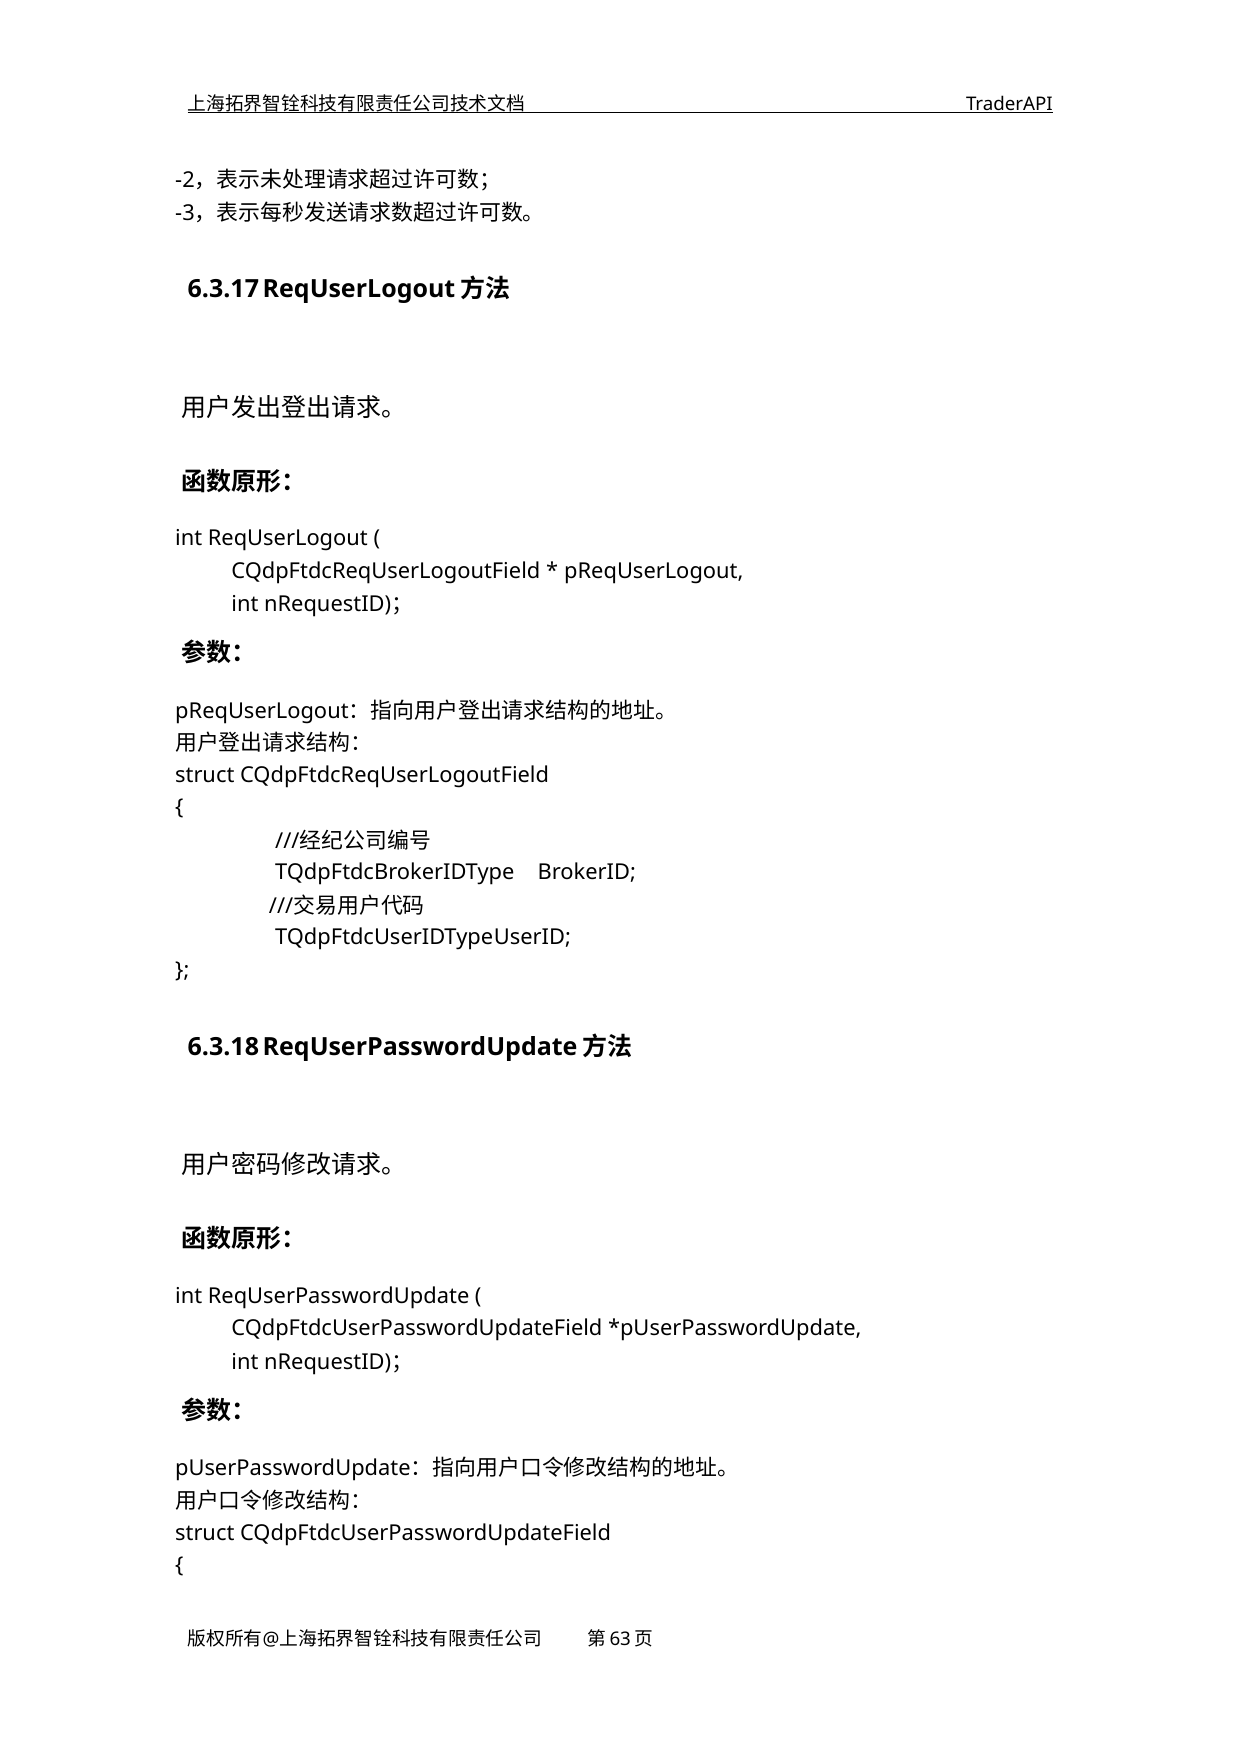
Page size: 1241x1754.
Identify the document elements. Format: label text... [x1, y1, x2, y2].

text int ReqUserPasswordUpdate ( [131, 1278, 1087, 1311]
text 参数： [131, 618, 1087, 683]
text 用户密码修改请求。 [131, 1130, 1087, 1195]
text -3，表示每秒发送请求数超过许可数。 [131, 194, 1087, 227]
text pReqUserLogout：指向用户登出请求结构的地址。 [131, 692, 1087, 725]
text 用户登出请求结构： [131, 725, 1087, 757]
text 参数： [131, 1376, 1087, 1441]
text ///交易用户代码 [225, 887, 1087, 920]
text 用户口令修改结构： [131, 1483, 1087, 1515]
text CQdpFtdcUserPasswordUpdateField *pUserPasswordUpdate, [187, 1311, 1087, 1343]
text 函数原形： [131, 447, 1087, 512]
text struct CQdpFtdcReqUserLogoutField [131, 757, 1087, 790]
text struct CQdpFtdcUserPasswordUpdateField [131, 1515, 1087, 1548]
text pUserPasswordUpdate：指向用户口令修改结构的地址。 [131, 1450, 1087, 1483]
text { [131, 1548, 1087, 1580]
subtitle ReqUserLogout方法 [187, 254, 1053, 319]
text int nRequestID)； [187, 586, 1087, 618]
text { [131, 790, 1087, 822]
text int ReqUserLogout ( [131, 521, 1087, 553]
text 函数原形： [131, 1204, 1087, 1269]
text ///经纪公司编号 [187, 822, 1087, 855]
text CQdpFtdcReqUserLogoutField * pReqUserLogout, [187, 553, 1087, 586]
text 用户发出登出请求。 [131, 373, 1087, 438]
text TQdpFtdcUserIDType UserID; [187, 920, 1087, 952]
text int nRequestID)； [187, 1343, 1087, 1376]
text TQdpFtdcBrokerIDType BrokerID; [187, 855, 1087, 887]
text }; [131, 952, 1087, 985]
text -2，表示未处理请求超过许可数； [131, 162, 1087, 194]
subtitle ReqUserPasswordUpdate方法 [187, 1012, 1053, 1077]
